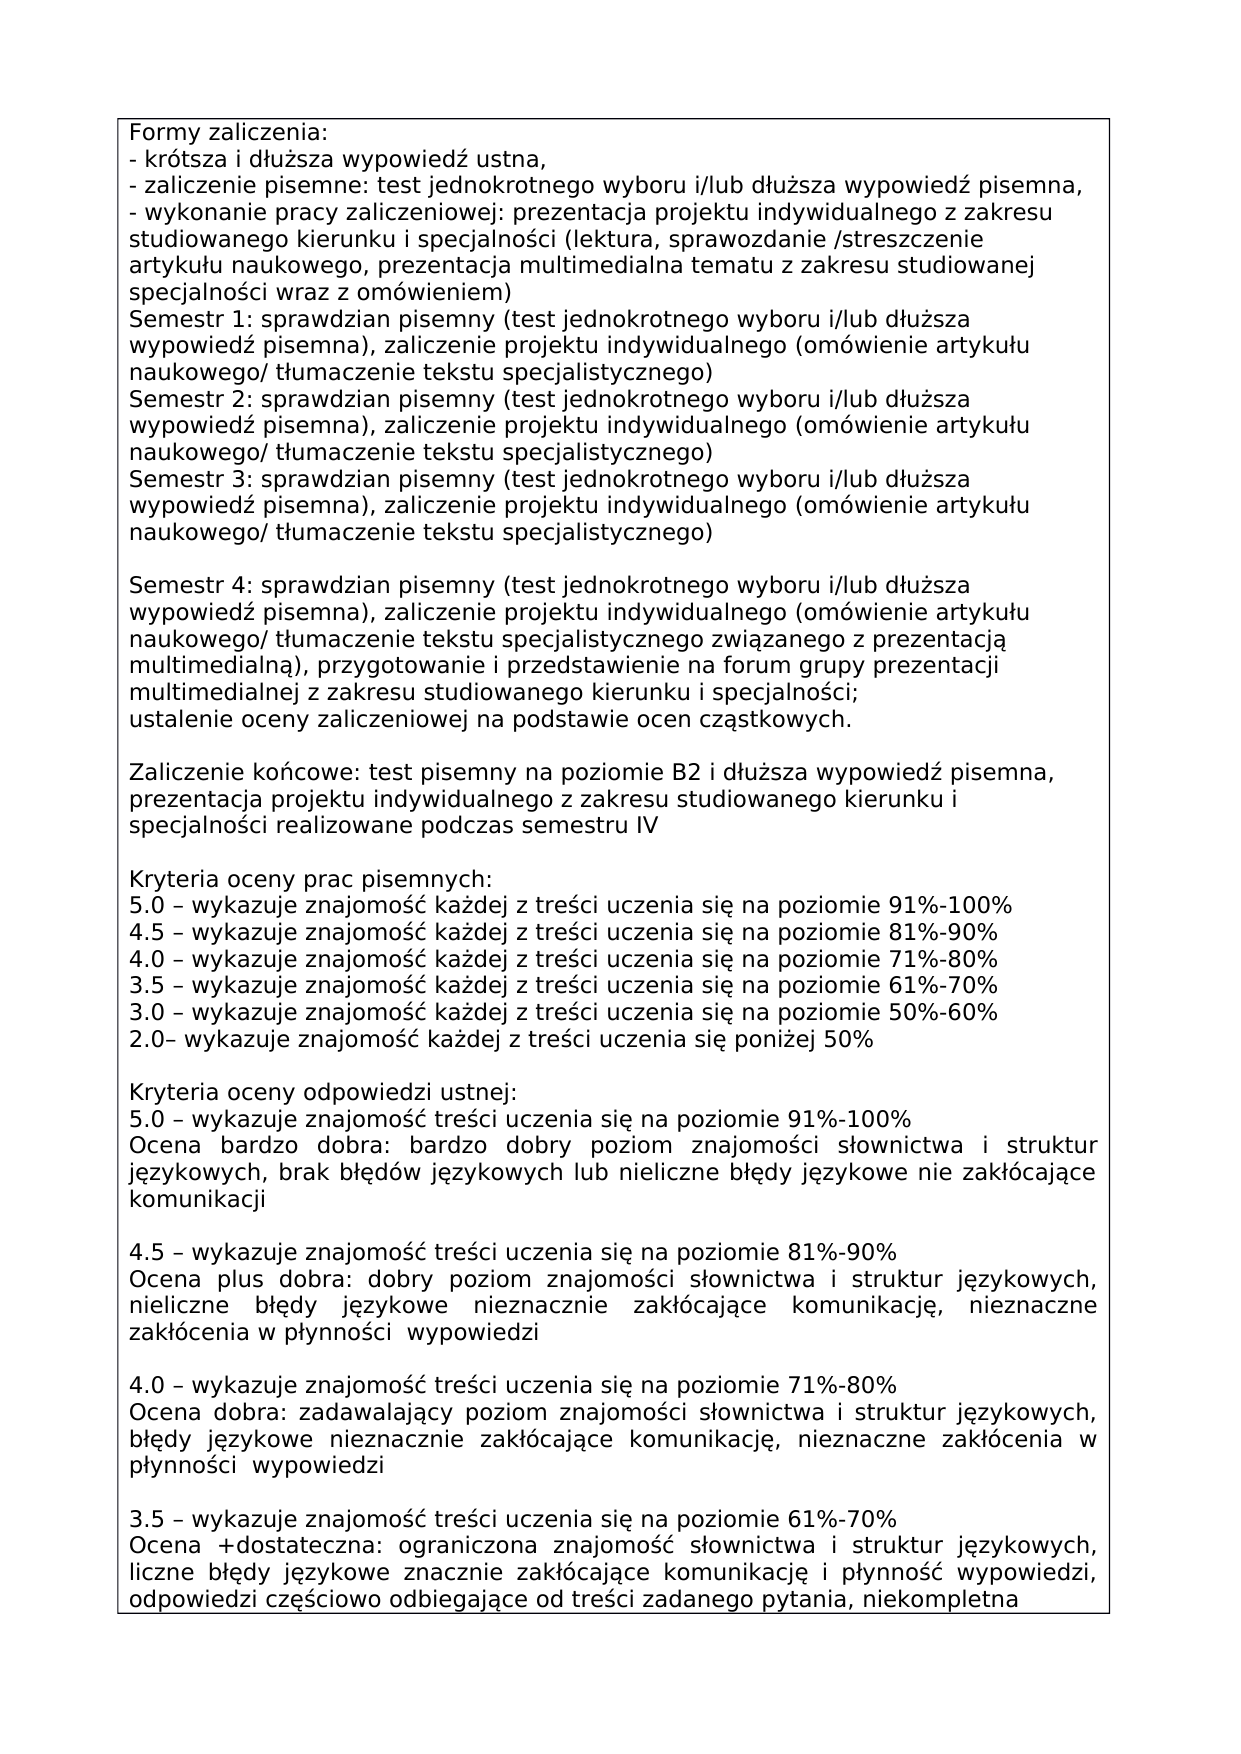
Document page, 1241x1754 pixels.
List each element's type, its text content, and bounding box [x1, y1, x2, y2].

text 4.5 – wykazuje znajomość każdej z treści uczenia się na poziomie 81%-90% [128, 919, 1144, 946]
text Ocena bardzo dobra: bardzo dobry poziom znajomości słownictwa i struktur językowych, brak błędów językowych lub nieliczne błędy językowe nie zakłócające komunikacji [128, 1132, 1098, 1212]
text Kryteria oceny prac pisemnych: [128, 866, 1144, 892]
text Semestr 4: sprawdzian pisemny (test jednokrotnego wyboru i/lub dłuższa wypowiedź pisemna), zaliczenie projektu indywidualnego (omówienie artykułu naukowego/ tłumaczenie tekstu specjalistycznego związanego z prezentacją multimedialną), przygotowanie i przedstawienie na forum grupy prezentacji multimedialnej z zakresu studiowanego kierunku i specjalności; [128, 572, 1096, 706]
text Zaliczenie końcowe: test pisemny na poziomie B2 i dłuższa wypowiedź pisemna, prezentacja projektu indywidualnego z zakresu studiowanego kierunku i specjalności realizowane podczas semestru IV [128, 759, 1096, 839]
list zaliczenie pisemne: test jednokrotnego wyboru i/lub dłuższa wypowiedź pisemna, [128, 172, 1144, 199]
text Kryteria oceny odpowiedzi ustnej: [128, 1079, 1144, 1106]
text Ocena +dostateczna: ograniczona znajomość słownictwa i struktur językowych, liczne błędy językowe znacznie zakłócające komunikację i płynność wypowiedzi, odpowiedzi częściowo odbiegające od treści zadanego pytania, niekompletna [128, 1532, 1098, 1612]
list wykonanie pracy zaliczeniowej: prezentacja projektu indywidualnego z zakresu studiowanego kierunku i specjalności (lektura, sprawozdanie /streszczenie artykułu naukowego, prezentacja multimedialna tematu z zakresu studiowanej specjalności wraz z omówieniem) [128, 199, 1083, 306]
text ustalenie oceny zaliczeniowej na podstawie ocen cząstkowych. [128, 706, 1144, 732]
text 4.0 – wykazuje znajomość każdej z treści uczenia się na poziomie 71%-80% [128, 946, 1144, 972]
text Semestr 1: sprawdzian pisemny (test jednokrotnego wyboru i/lub dłuższa wypowiedź pisemna), zaliczenie projektu indywidualnego (omówienie artykułu naukowego/ tłumaczenie tekstu specjalistycznego) [128, 306, 1096, 386]
text 4.5 – wykazuje znajomość treści uczenia się na poziomie 81%-90% [128, 1239, 1144, 1266]
text 5.0 – wykazuje znajomość treści uczenia się na poziomie 91%-100% [128, 1106, 1144, 1132]
text 5.0 – wykazuje znajomość każdej z treści uczenia się na poziomie 91%-100% [128, 892, 1144, 919]
text Ocena plus dobra: dobry poziom znajomości słownictwa i struktur językowych, nieliczne błędy językowe nieznacznie zakłócające komunikację, nieznaczne zakłócenia w płynności wypowiedzi [128, 1266, 1098, 1346]
text 4.0 – wykazuje znajomość treści uczenia się na poziomie 71%-80% [128, 1372, 1144, 1399]
text Semestr 3: sprawdzian pisemny (test jednokrotnego wyboru i/lub dłuższa wypowiedź pisemna), zaliczenie projektu indywidualnego (omówienie artykułu naukowego/ tłumaczenie tekstu specjalistycznego) [128, 466, 1096, 546]
list krótsza i dłuższa wypowiedź ustna, [128, 146, 1144, 172]
text 3.5 – wykazuje znajomość treści uczenia się na poziomie 61%-70% [128, 1506, 1144, 1532]
text 3.0 – wykazuje znajomość każdej z treści uczenia się na poziomie 50%-60% 2.0– wykazuje znajomość każdej z treści uczenia się poniżej 50% [128, 999, 1039, 1052]
text Formy zaliczenia: [128, 119, 1144, 146]
text Semestr 2: sprawdzian pisemny (test jednokrotnego wyboru i/lub dłuższa wypowiedź pisemna), zaliczenie projektu indywidualnego (omówienie artykułu naukowego/ tłumaczenie tekstu specjalistycznego) [128, 386, 1096, 466]
text Ocena dobra: zadawalający poziom znajomości słownictwa i struktur językowych, błędy językowe nieznacznie zakłócające komunikację, nieznaczne zakłócenia w płynności wypowiedzi [128, 1399, 1098, 1479]
text 3.5 – wykazuje znajomość każdej z treści uczenia się na poziomie 61%-70% [128, 972, 1144, 999]
